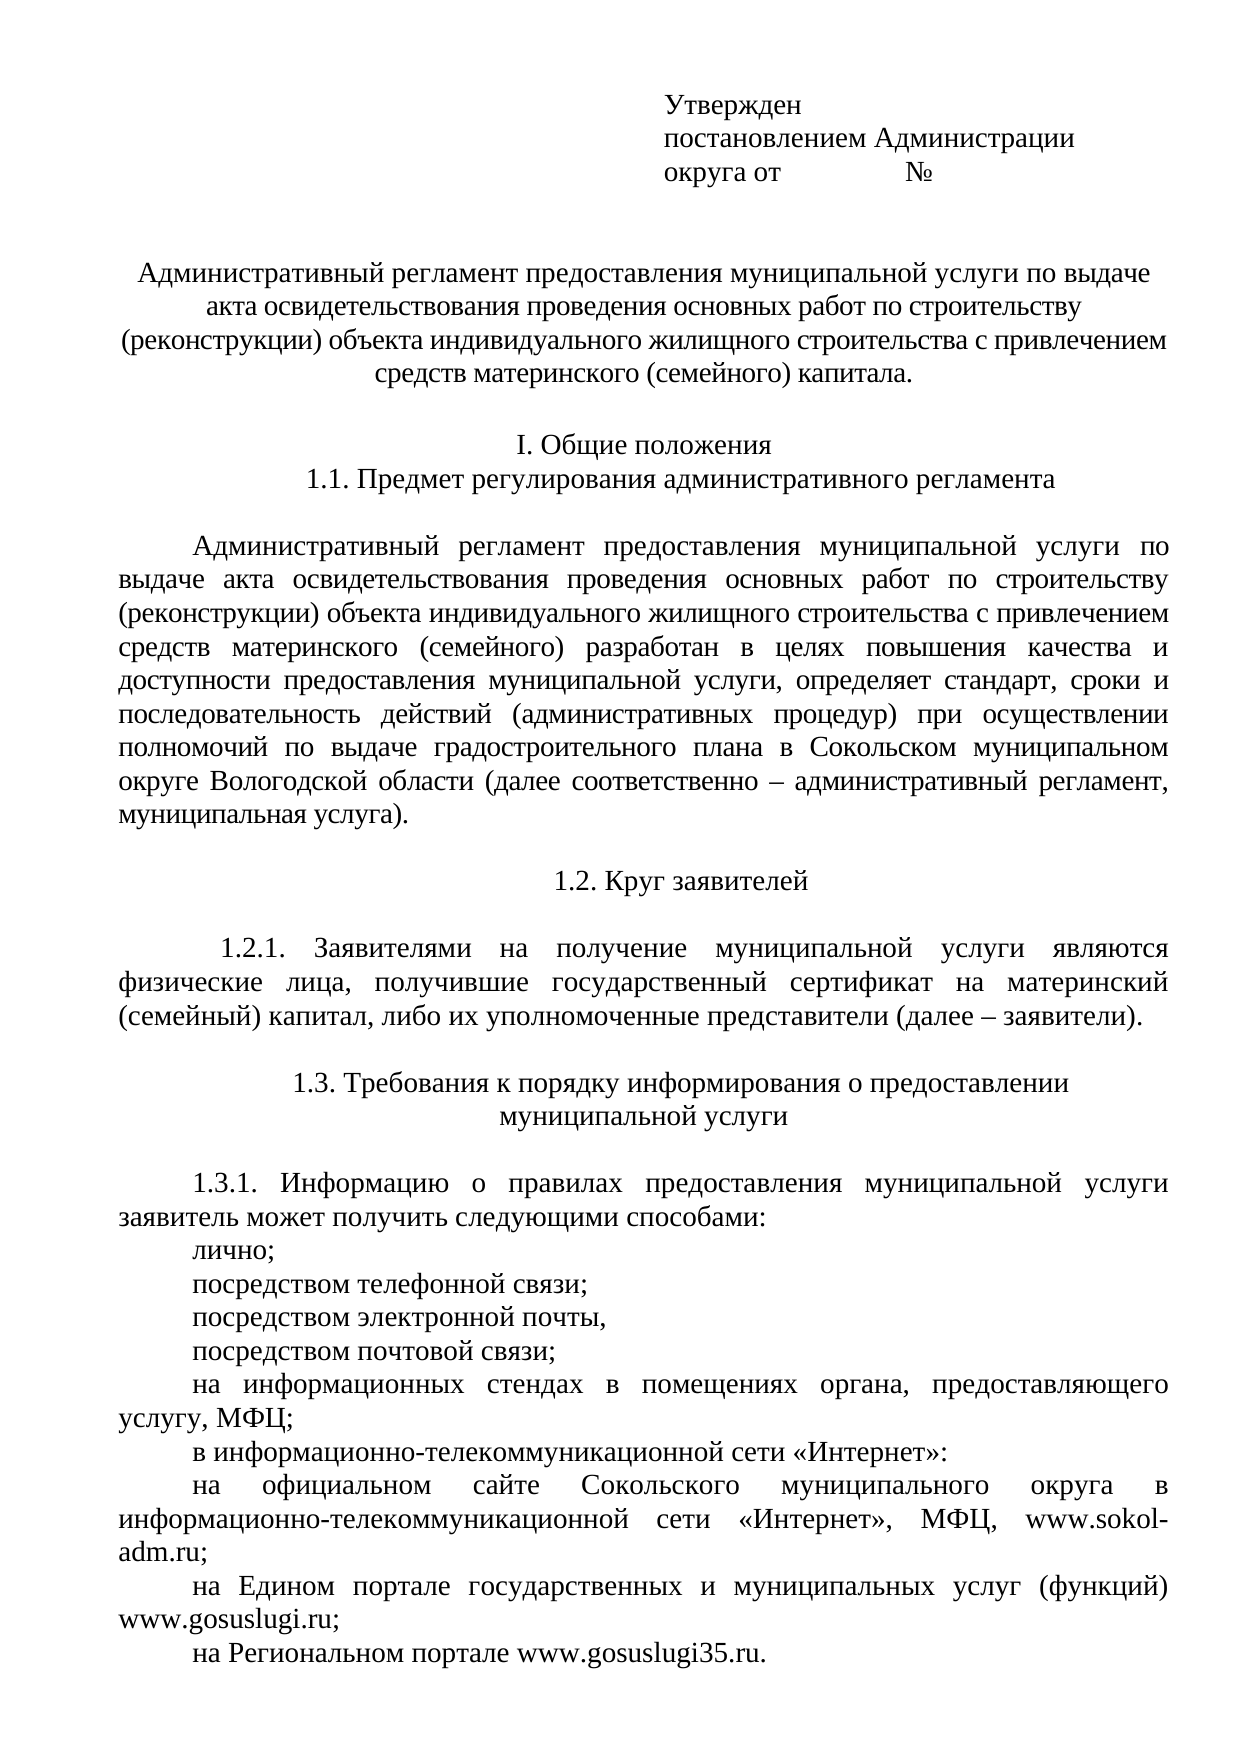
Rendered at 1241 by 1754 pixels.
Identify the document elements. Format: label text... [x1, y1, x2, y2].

text в информационно-телекоммуникационной сети «Интернет»: [118, 1434, 1169, 1467]
text 1.3. Требования к порядку информирования о предоставлении муниципальной услуги [118, 1065, 1169, 1132]
text на Региональном портале www.gosuslugi35.ru. [118, 1635, 1169, 1668]
text на официальном сайте Сокольского муниципального округа в информационно-телекоммуникационной сети «Интернет», МФЦ, www.sokol-adm.ru; [118, 1467, 1169, 1568]
text на Едином портале государственных и муниципальных услуг (функций) www.gosuslugi.ru; [118, 1568, 1169, 1635]
text 1.1. Предмет регулирования административного регламента [118, 461, 1169, 494]
text Административный регламент предоставления муниципальной услуги по выдаче акта освидетельствования проведения основных работ по строительству (реконструкции) объекта индивидуального жилищного строительства с привлечением средств материнского (семейного) разработан в целях повышения качества и доступности предоставления муниципальной услуги, определяет стандарт, сроки и последовательность действий (административных процедур) при осуществлении полномочий по выдаче градостроительного плана в Сокольском муниципальном округе Вологодской области (далее соответственно – административный регламент, муниципальная услуга). [118, 528, 1169, 830]
text Утвержден [663, 87, 1169, 121]
text 1.2.1. Заявителями на получение муниципальной услуги являются физические лица, получившие государственный сертификат на материнский (семейный) капитал, либо их уполномоченные представители (далее – заявители). [118, 931, 1169, 1031]
text посредством телефонной связи; [118, 1266, 1169, 1299]
text посредством почтовой связи; [118, 1333, 1169, 1367]
text 1.3.1. Информацию о правилах предоставления муниципальной услуги заявитель может получить следующими способами: [118, 1165, 1169, 1232]
text лично; [118, 1232, 1169, 1266]
text округа от № [663, 154, 1169, 188]
text Административный регламент предоставления муниципальной услуги по выдаче акта освидетельствования проведения основных работ по строительству (реконструкции) объекта индивидуального жилищного строительства с привлечением средств материнского (семейного) капитала. [118, 255, 1169, 389]
text на информационных стендах в помещениях органа, предоставляющего услугу, МФЦ; [118, 1367, 1169, 1434]
text Общие положения [118, 427, 1169, 461]
text посредством электронной почты, [118, 1299, 1169, 1333]
text 1.2. Круг заявителей [118, 863, 1169, 897]
text постановлением Администрации [663, 121, 1169, 154]
